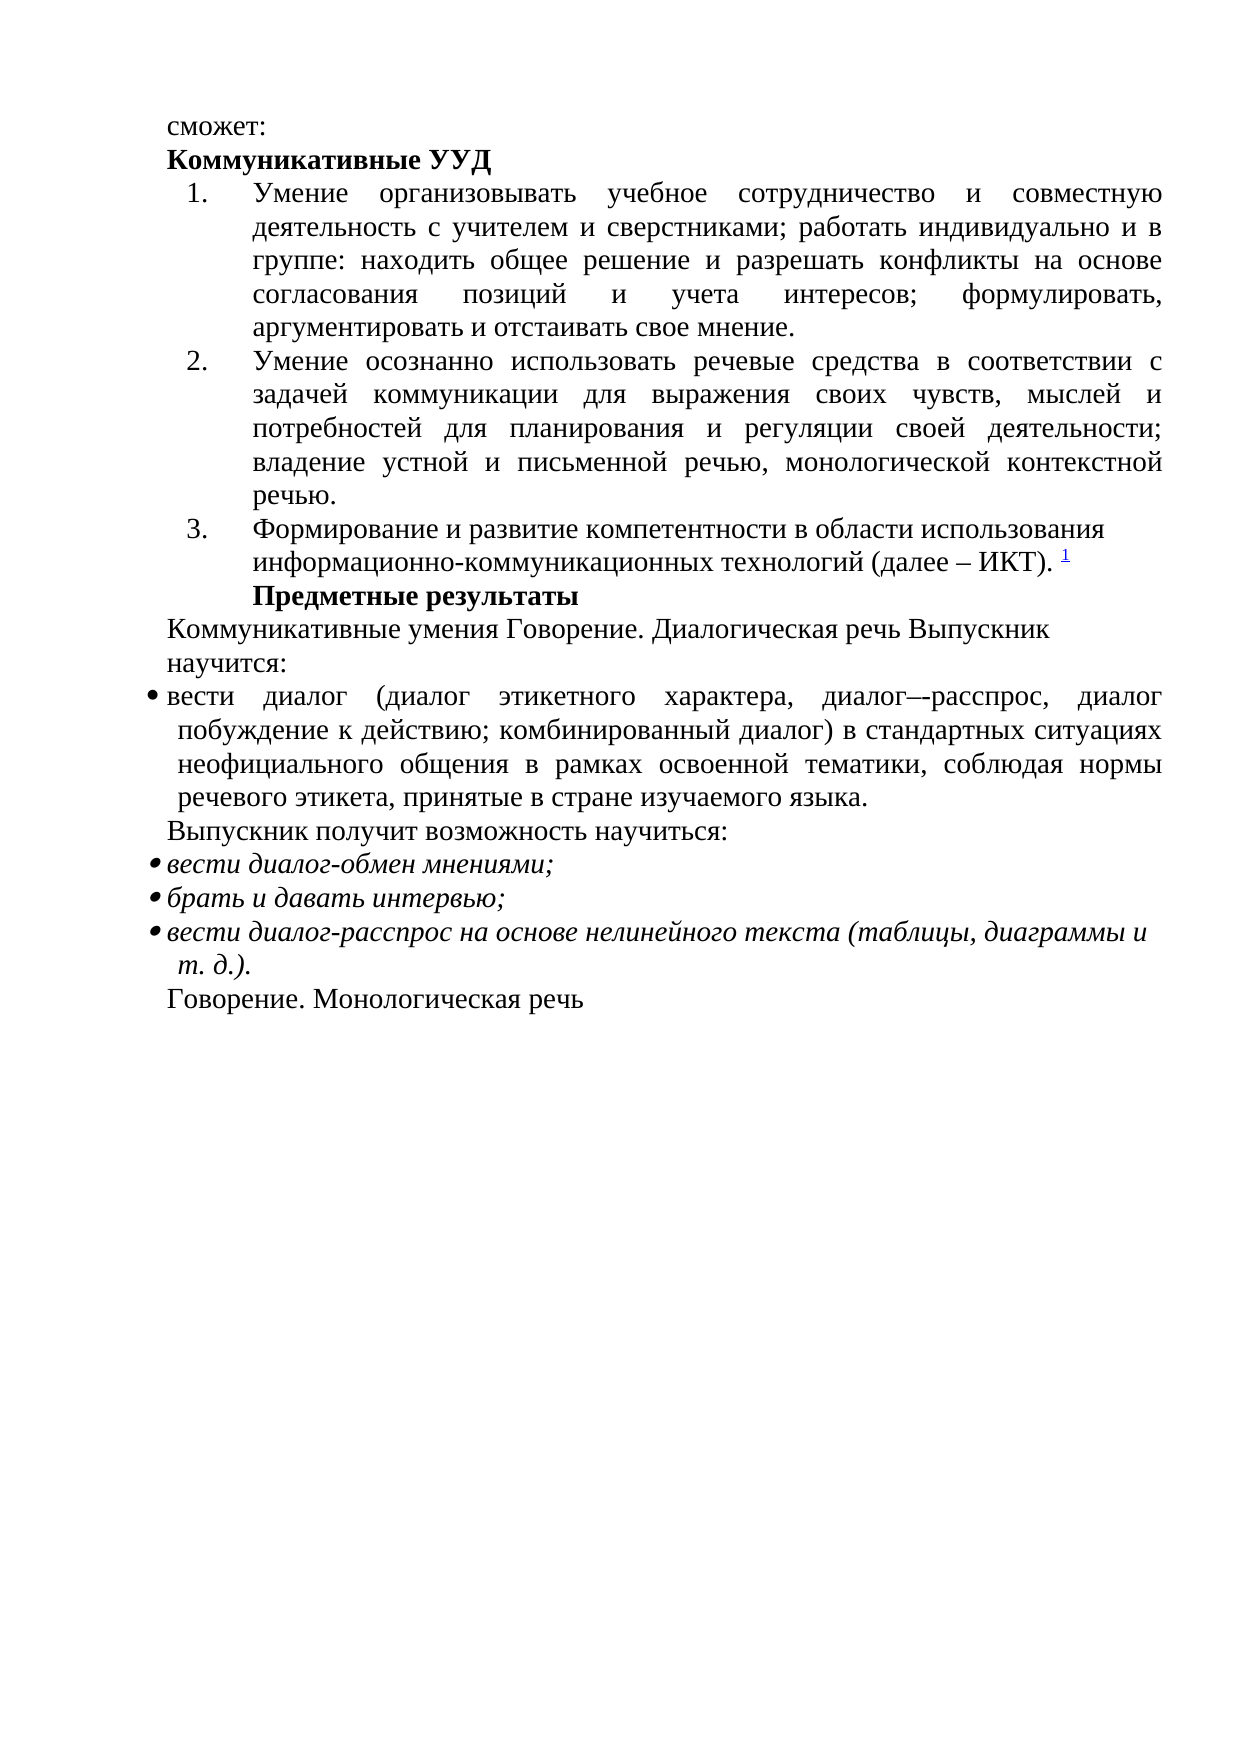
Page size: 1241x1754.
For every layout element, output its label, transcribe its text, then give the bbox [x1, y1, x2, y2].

list вести диалог-обмен мнениями; [148, 846, 1163, 880]
text сможет: [167, 108, 1163, 142]
text Выпускник получит возможность научиться: [167, 813, 1163, 846]
text Коммуникативные умения Говорение. Диалогическая речь Выпускник научится: [167, 611, 1163, 678]
text Говорение. Монологическая речь [167, 981, 1163, 1014]
list вести диалог-расспрос на основе нелинейного текста (таблицы, диаграммы и т. д.). [148, 914, 1163, 981]
text Коммуникативные УУД [167, 142, 1163, 175]
list Умение организовывать учебное сотрудничество и совместную деятельность с учителем и сверстниками; работать индивидуально и в группе: находить общее решение и разрешать конфликты на основе согласования позиций и учета интересов; формулировать, аргументировать и отстаивать свое мнение. [186, 175, 1163, 343]
list Умение осознанно использовать речевые средства в соответствии с задачей коммуникации для выражения своих чувств, мыслей и потребностей для планирования и регуляции своей деятельности; владение устной и письменной речью, монологической контекстной речью. [186, 343, 1163, 511]
list Формирование и развитие компетентности в области использования информационно-коммуникационных технологий (далее – ИКТ). 1 Предметные результаты [186, 511, 1163, 611]
list вести диалог (диалог этикетного характера, диалог–-расспрос, диалог побуждение к действию; комбинированный диалог) в стандартных ситуациях неофициального общения в рамках освоенной тематики, соблюдая нормы речевого этикета, принятые в стране изучаемого языка. [148, 678, 1163, 813]
list брать и давать интервью; [148, 880, 1163, 914]
